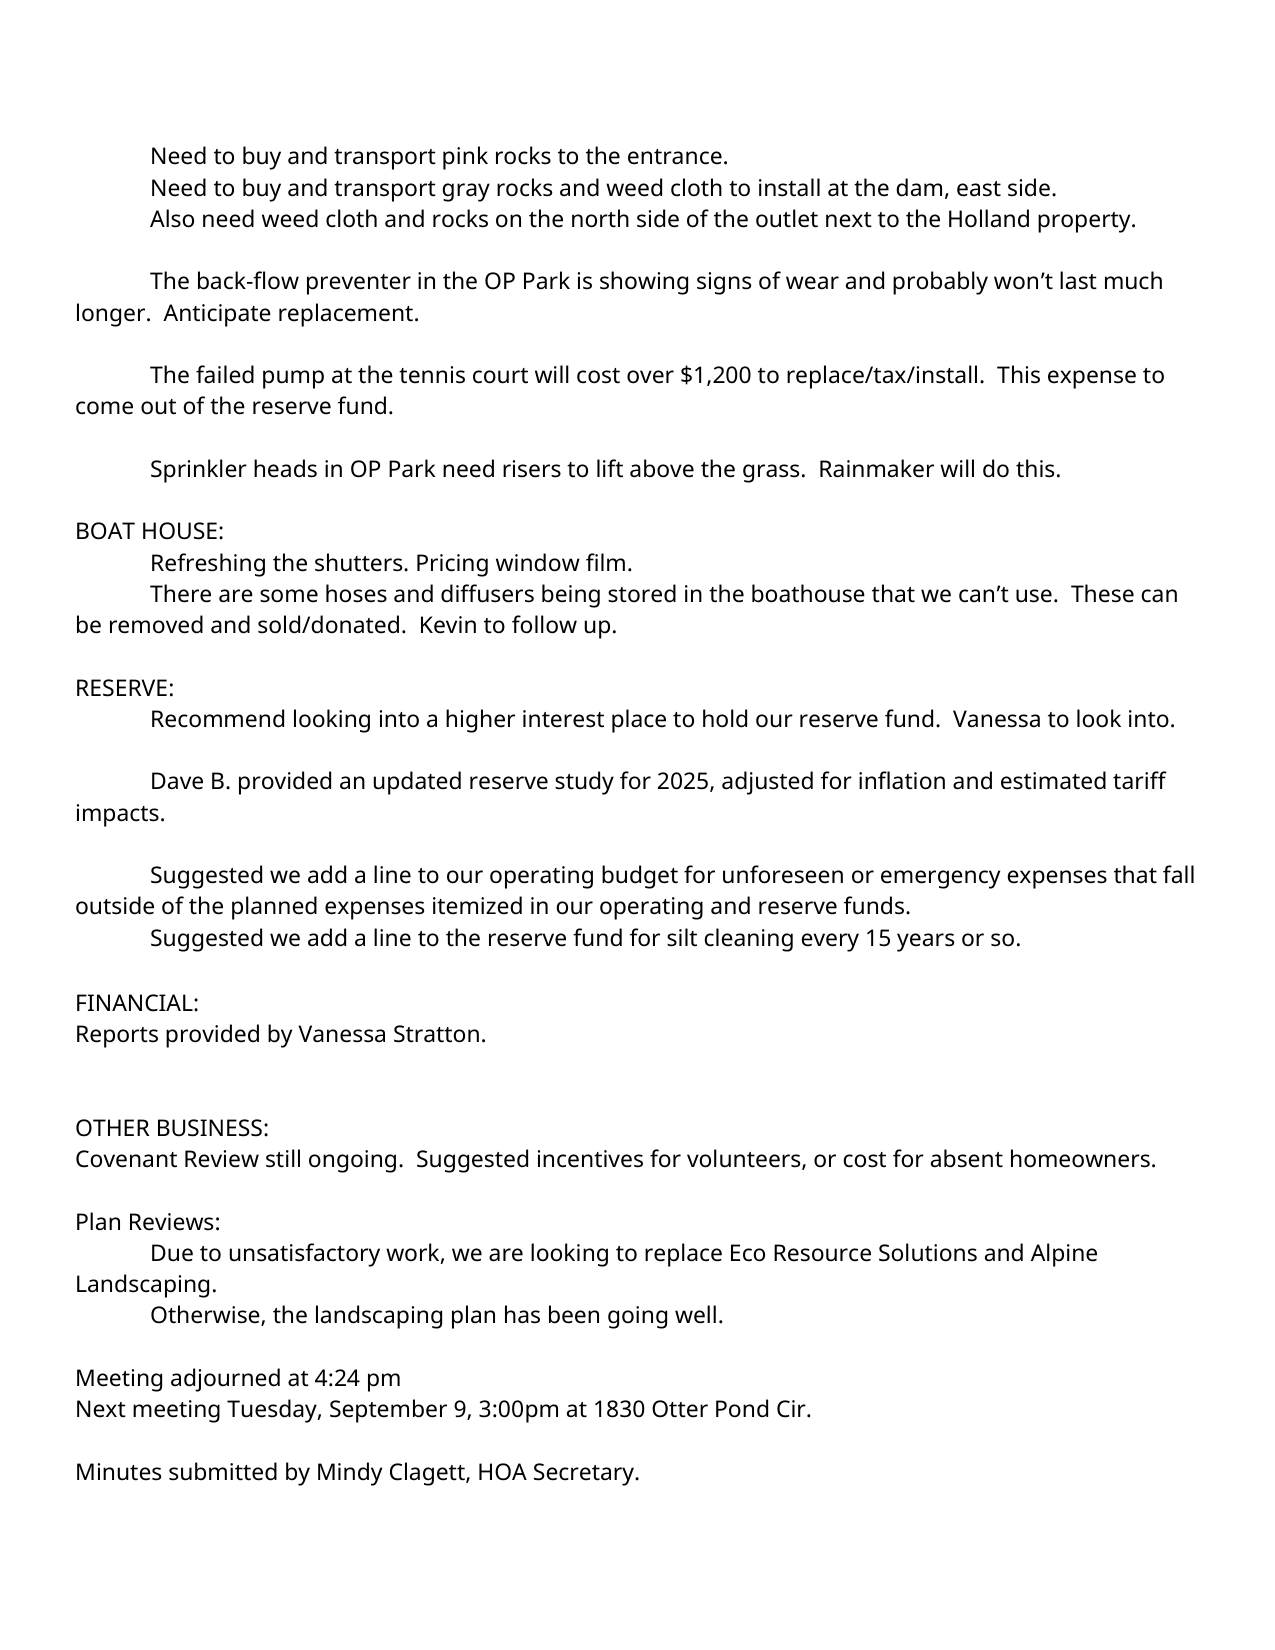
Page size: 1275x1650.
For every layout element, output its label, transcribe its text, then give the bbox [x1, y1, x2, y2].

text Covenant Review still ongoing. Suggested incentives for volunteers, or cost for absent homeowners. [75, 1143, 1200, 1174]
text The failed pump at the tennis court will cost over $1,200 to replace/tax/install. This expense to come out of the reserve fund. [75, 359, 1200, 422]
text Recommend looking into a higher interest place to hold our reserve fund. Vanessa to look into. [75, 703, 1200, 734]
text Meeting adjourned at 4:24 pm [75, 1362, 1200, 1393]
text The back-flow preventer in the OP Park is showing signs of wear and probably won’t last much longer. Anticipate replacement. [75, 265, 1200, 328]
text Minutes submitted by Mindy Clagett, HOA Secretary. [75, 1456, 1200, 1487]
text RESERVE: [75, 672, 1200, 703]
text Otherwise, the landscaping plan has been going well. [75, 1299, 1200, 1331]
text Sprinkler heads in OP Park need risers to lift above the grass. Rainmaker will do this. [75, 453, 1200, 484]
text FINANCIAL: [75, 987, 1200, 1018]
text Due to unsatisfactory work, we are looking to replace Eco Resource Solutions and Alpine Landscaping. [75, 1237, 1200, 1299]
text Refreshing the shutters. Pricing window film. [75, 547, 1200, 578]
text Plan Reviews: [75, 1206, 1200, 1237]
text BOAT HOUSE: [75, 515, 1200, 547]
text Next meeting Tuesday, September 9, 3:00pm at 1830 Otter Pond Cir. [75, 1393, 1200, 1424]
text Dave B. provided an updated reserve study for 2025, adjusted for inflation and estimated tariff impacts. [75, 765, 1200, 828]
text Suggested we add a line to the reserve fund for silt cleaning every 15 years or so. [75, 922, 1200, 953]
text Reports provided by Vanessa Stratton. [75, 1018, 1200, 1049]
text Also need weed cloth and rocks on the north side of the outlet next to the Holland property. [75, 203, 1200, 234]
text There are some hoses and diffusers being stored in the boathouse that we can’t use. These can be removed and sold/donated. Kevin to follow up. [75, 578, 1200, 640]
text OTHER BUSINESS: [75, 1112, 1200, 1143]
text Suggested we add a line to our operating budget for unforeseen or emergency expenses that fall outside of the planned expenses itemized in our operating and reserve funds. [75, 859, 1200, 922]
text Need to buy and transport pink rocks to the entrance. [75, 140, 1200, 172]
text Need to buy and transport gray rocks and weed cloth to install at the dam, east side. [75, 172, 1200, 203]
